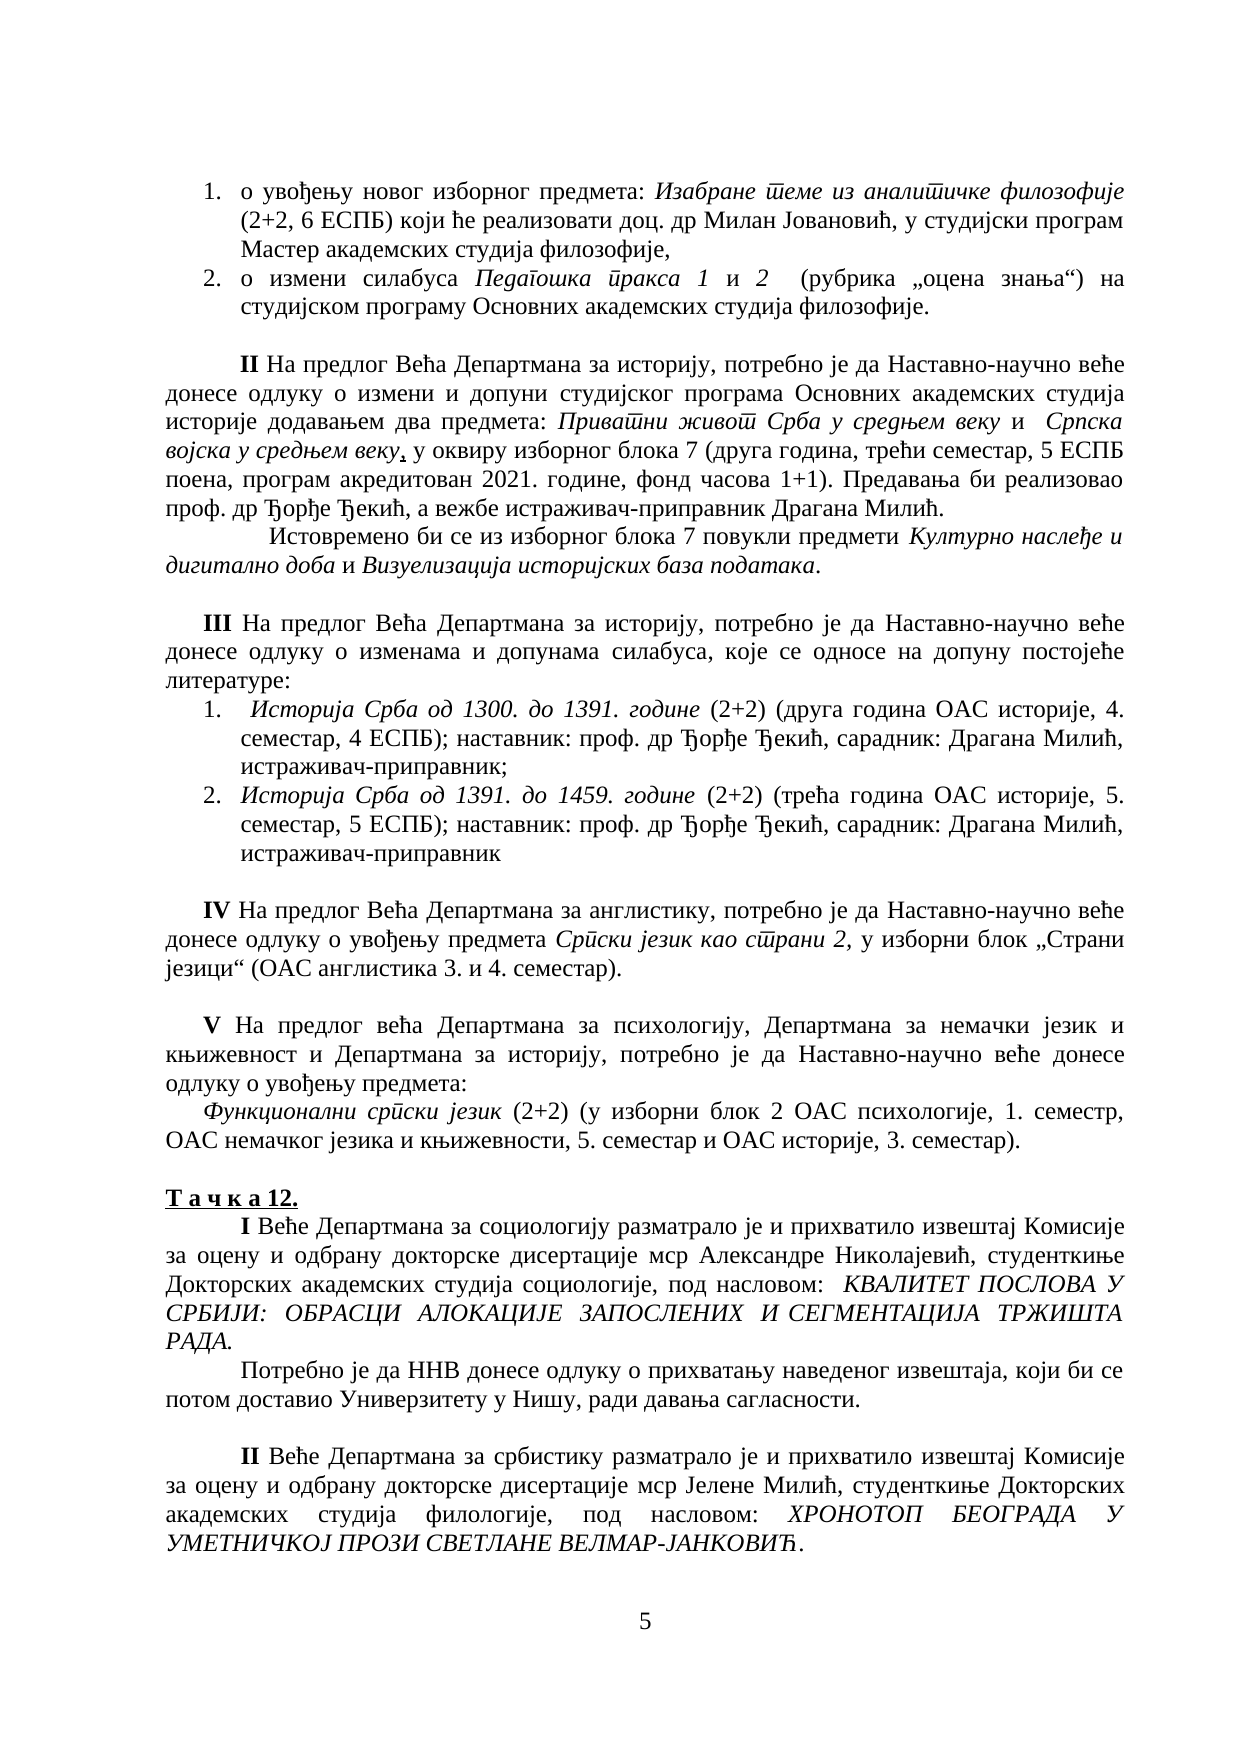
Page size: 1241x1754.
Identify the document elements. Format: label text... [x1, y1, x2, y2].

text Т а ч к а 12. [165, 1183, 1125, 1211]
list o измени силабуса Педагошка пракса 1 и 2 (рубрика „оцена знања“) на студијском програму Основних академских студија филозофије. [203, 263, 1125, 320]
text Функционални српски језик (2+2) (у изборни блок 2 ОАС психологије, 1. семестр, ОАС немачког језика и књижевности, 5. семестар и ОАС историје, 3. семестар). [165, 1096, 1125, 1154]
text II На предлог Већа Департмана за историју, потребно је да Наставно-научно веће донесе одлуку о измени и допуни студијског програма Основних академских студија историје додавањем два предмета: Приватни живот Срба у средњем веку и Српска војска у средњем веку, у оквиру изборног блока 7 (друга година, трећи семестар, 5 ЕСПБ поена, програм акредитован 2021. године, фонд часова 1+1). Предавања би реализовао проф. др Ђорђе Ђекић, а вежбе истраживач-приправник Драгана Милић. [165, 349, 1125, 521]
text Истовремено би се из изборног блока 7 повукли предмети Културно наслеђе и дигитално доба и Визуелизација историјских база података. [165, 521, 1125, 579]
list Историја Срба од 1300. до 1391. године (2+2) (друга година ОАС историје, 4. семестар, 4 ЕСПБ); наставник: проф. др Ђорђе Ђекић, сарадник: Драгана Милић, истраживач-приправник; [203, 694, 1125, 780]
list о увођењу новог изборног предмета: Изабране теме из аналитичке филозофије (2+2, 6 ЕСПБ) који ће реализовати доц. др Милан Јовановић, у студијски програм Мастер академских студија филозофије, [203, 176, 1125, 263]
list Историја Срба од 1391. до 1459. године (2+2) (трећа година ОАС историје, 5. семестар, 5 ЕСПБ); наставник: проф. др Ђорђе Ђекић, сарадник: Драгана Милић, истраживач-приправник [203, 780, 1125, 866]
text IV На предлог Већа Департмана за англистику, потребно је да Наставно-научно веће донесе одлуку о увођењу предмета Српски језик као страни 2, у изборни блок „Страни језици“ (ОАС англистика 3. и 4. семестар). [165, 895, 1125, 981]
text Потребно је да ННВ донесе одлуку о прихватању наведеног извештаја, који би се потом доставио Универзитету у Нишу, ради давања сагласности. [165, 1355, 1125, 1413]
text I Већe Департмана за социологију разматрало је и прихватило извештај Комисије за оцену и одбрану докторске дисертације мср Александре Николајевић, студенткиње Докторских академских студија социологије, под насловом: Квалитет послова у Србији: обрасци алокације запослених и сегментација тржишта рада. [165, 1211, 1125, 1355]
text III На предлог Већа Департмана за историју, потребно је да Наставно-научно веће донесе одлуку о изменама и допунама силабуса, које се односе на допуну постојеће литературе: [165, 608, 1125, 694]
text V На предлог већа Департмана за психологију, Департмана за немачки језик и књижевност и Департмана за историју, потребно је да Наставно-научно веће донесе одлуку о увођењу предмета: [165, 1010, 1125, 1096]
text II Већe Департмана за србистику разматрало је и прихватило извештај Комисије за оцену и одбрану докторске дисертације мср Јелене Милић, студенткиње Докторских академских студија филологије, под насловом: ХРОНОТОП БЕОГРАДА У УМЕТНИЧКОЈ ПРОЗИ СВЕТЛАНЕ ВЕЛМАР-ЈАНКОВИЋ. [165, 1441, 1125, 1556]
